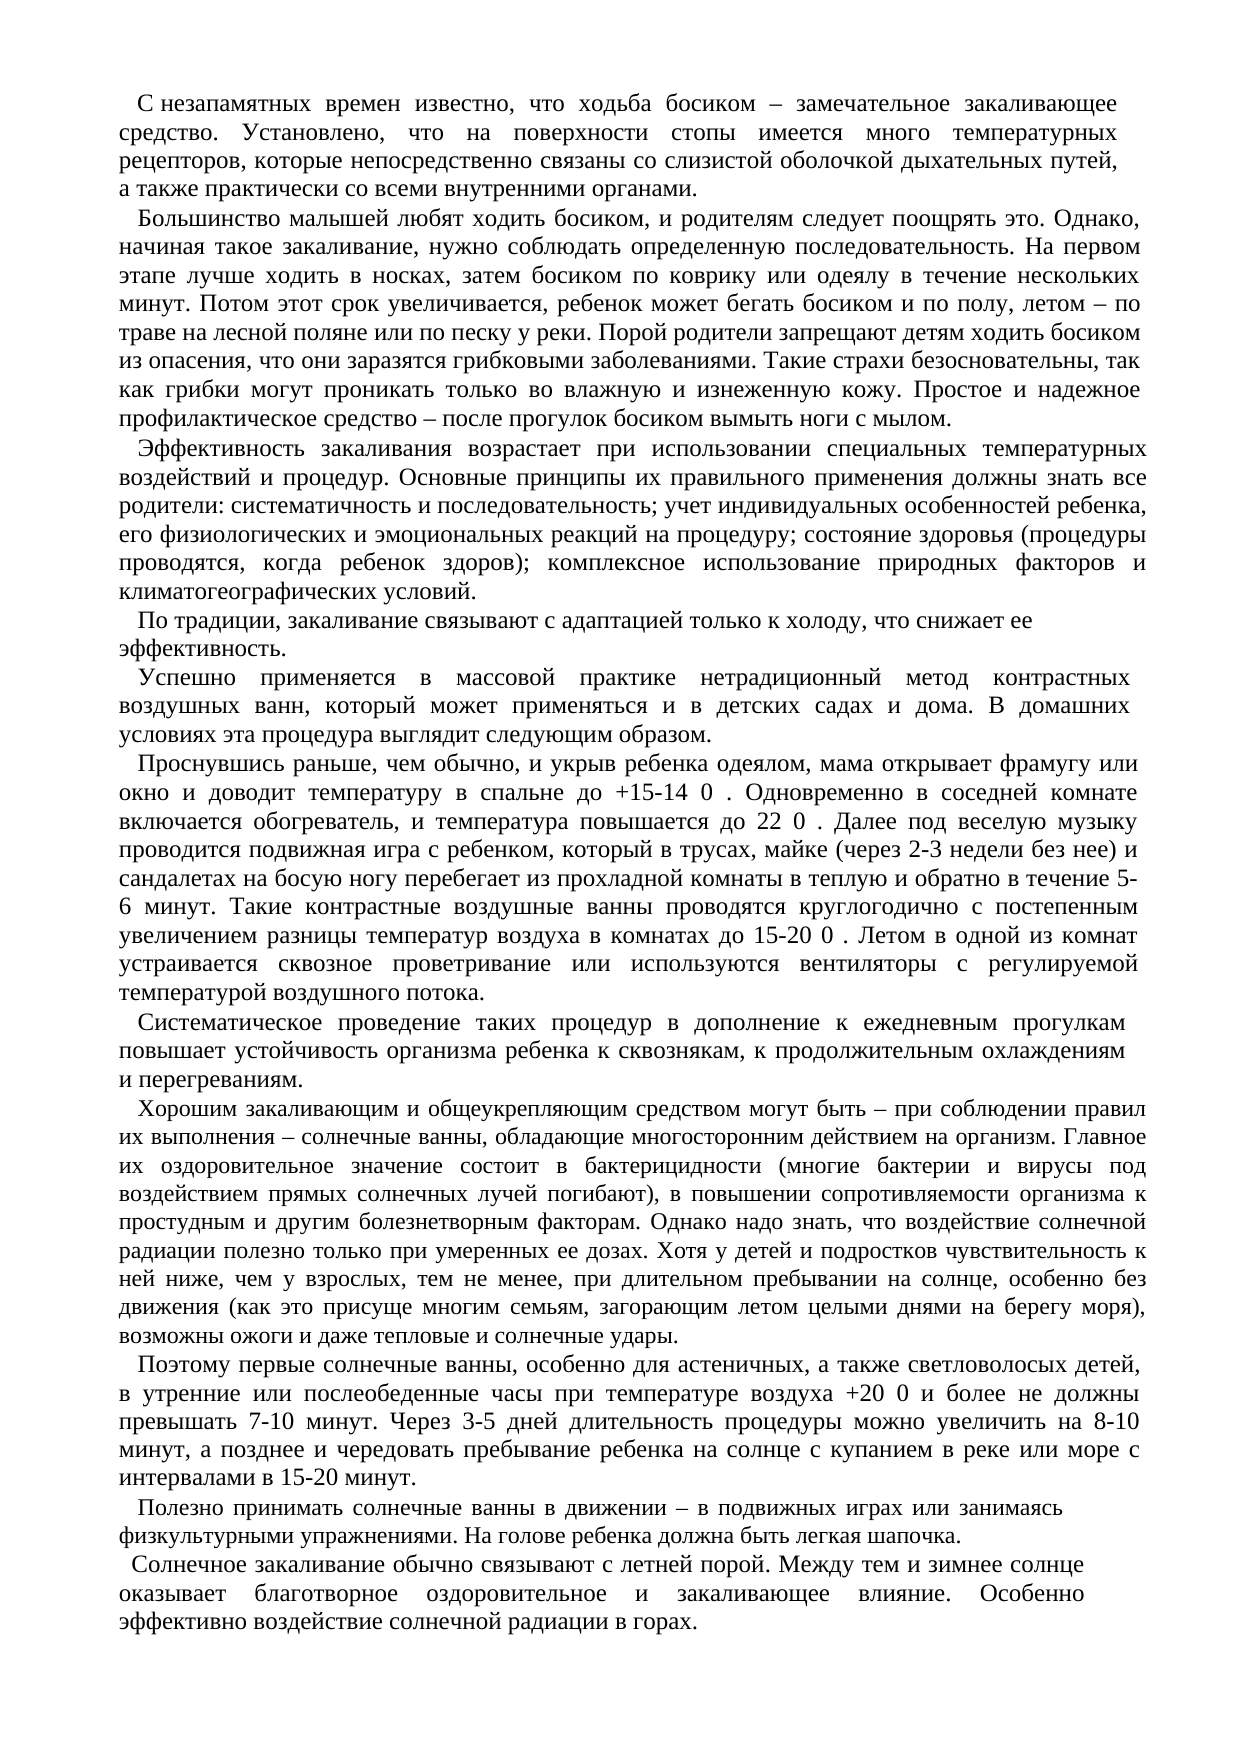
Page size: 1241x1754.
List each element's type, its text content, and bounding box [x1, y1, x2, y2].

list незапамятных времен известно, что ходьба босиком – замечательное закаливающее средство. Установлено, что на поверхности стопы имеется много температурных рецепторов, которые непосредственно связаны со слизистой оболочкой дыхательных путей, а также практически со всеми внутренними органами. [119, 89, 1118, 202]
text Успешно применяется в массовой практике нетрадиционный метод контрастных воздушных ванн, который может применяться и в детских садах и дома. В домашних условиях эта процедура выглядит следующим образом. [119, 663, 1131, 748]
text Солнечное закаливание обычно связывают с летней порой. Между тем и зимнее солнце оказывает благотворное оздоровительное и закаливающее влияние. Особенно эффективно воздействие солнечной радиации в горах. [119, 1550, 1085, 1635]
text Проснувшись раньше, чем обычно, и укрыв ребенка одеялом, мама открывает фрамугу или окно и доводит температуру в спальне до +15-14 0 . Одновременно в соседней комнате включается обогреватель, и температура повышается до 22 0 . Далее под веселую музыку проводится подвижная игра с ребенком, который в трусах, майке (через 2-3 недели без нее) и сандалетах на босую ногу перебегает из прохладной комнаты в теплую и обратно в течение 5-6 минут. Такие контрастные воздушные ванны проводятся круглогодично с постепенным увеличением разницы температур воздуха в комнатах до 15-20 0 . Летом в одной из комнат устраивается сквозное проветривание или используются вентиляторы с регулируемой температурой воздушного потока. [119, 749, 1139, 1006]
text Эффективность закаливания возрастает при использовании специальных температурных воздействий и процедур. Основные принципы их правильного применения должны знать все родители: систематичность и последовательность; учет индивидуальных особенностей ребенка, его физиологических и эмоциональных реакций на процедуру; состояние здоровья (процедуры проводятся, когда ребенок здоров); комплексное использование природных факторов и климатогеографических условий. [119, 433, 1148, 604]
text Хорошим закаливающим и общеукрепляющим средством могут быть – при соблюдении правил их выполнения – солнечные ванны, обладающие многосторонним действием на организм. Главное их оздоровительное значение состоит в бактерицидности (многие бактерии и вирусы под воздействием прямых солнечных лучей погибают), в повышении сопротивляемости организма к простудным и другим болезнетворным факторам. Однако надо знать, что воздействие солнечной радиации полезно только при умеренных ее дозах. Хотя у детей и подростков чувствительность к ней ниже, чем у взрослых, тем не менее, при длительном пребывании на солнце, особенно без движения (как это присуще многим семьям, загорающим летом целыми днями на берегу моря), возможны ожоги и даже тепловые и солнечные удары. [119, 1094, 1148, 1348]
text Систематическое проведение таких процедур в дополнение к ежедневным прогулкам повышает устойчивость организма ребенка к сквознякам, к продолжительным охлаждениям и перегреваниям. [119, 1008, 1127, 1092]
text Большинство малышей любят ходить босиком, и родителям следует поощрять это. Однако, начиная такое закаливание, нужно соблюдать определенную последовательность. На первом этапе лучше ходить в носках, затем босиком по коврику или одеялу в течение нескольких минут. Потом этот срок увеличивается, ребенок может бегать босиком и по полу, летом – по траве на лесной поляне или по песку у реки. Порой родители запрещают детям ходить босиком из опасения, что они заразятся грибковыми заболеваниями. Такие страхи безосновательны, так как грибки могут проникать только во влажную и изнеженную кожу. Простое и надежное профилактическое средство – после прогулок босиком вымыть ноги с мылом. [119, 203, 1141, 431]
text Полезно принимать солнечные ванны в движении – в подвижных играх или занимаясь физкультурными упражнениями. На голове ребенка должна быть легкая шапочка. [119, 1493, 1064, 1549]
text По традиции, закаливание связывают с адаптацией только к холоду, что снижает ее эффективность. [119, 606, 1033, 662]
text Поэтому первые солнечные ванны, особенно для астеничных, а также светловолосых детей, в утренние или послеобеденные часы при температуре воздуха +20 0 и более не должны превышать 7-10 минут. Через 3-5 дней длительность процедуры можно увеличить на 8-10 минут, а позднее и чередовать пребывание ребенка на солнце с купанием в реке или море с интервалами в 15-20 минут. [119, 1350, 1141, 1491]
